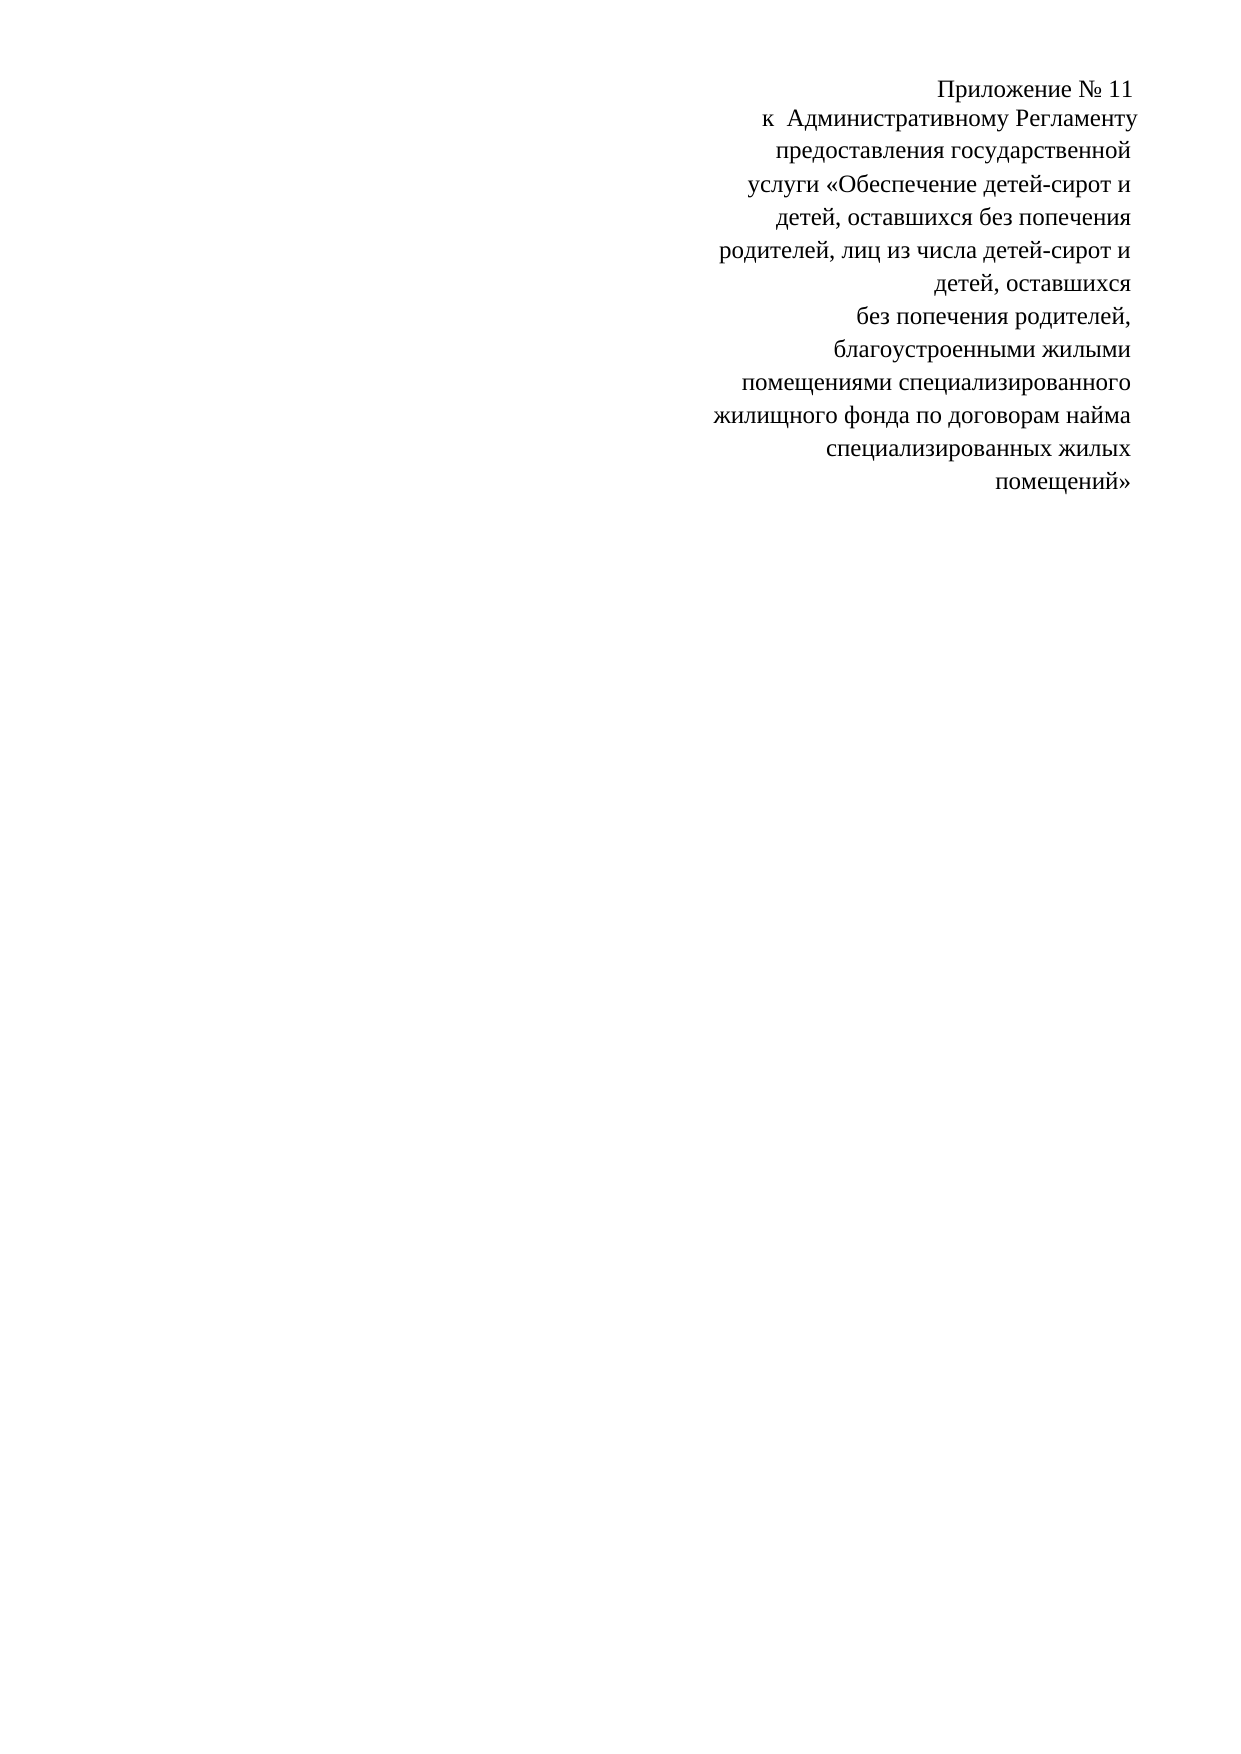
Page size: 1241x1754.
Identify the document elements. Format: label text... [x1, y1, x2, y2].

text без попечения родителей, благоустроенными жилыми помещениями специализированного жилищного фонда по договорам найма специализированных жилых помещений» [709, 301, 1131, 494]
text Приложение № 11 [118, 74, 1152, 103]
text предоставления государственной услуги «Обеспечение детей-сирот и детей, оставшихся без попечения родителей, лиц из числа детей-сирот и детей, оставшихся [709, 136, 1131, 296]
text к Административному Регламенту [118, 103, 1152, 131]
